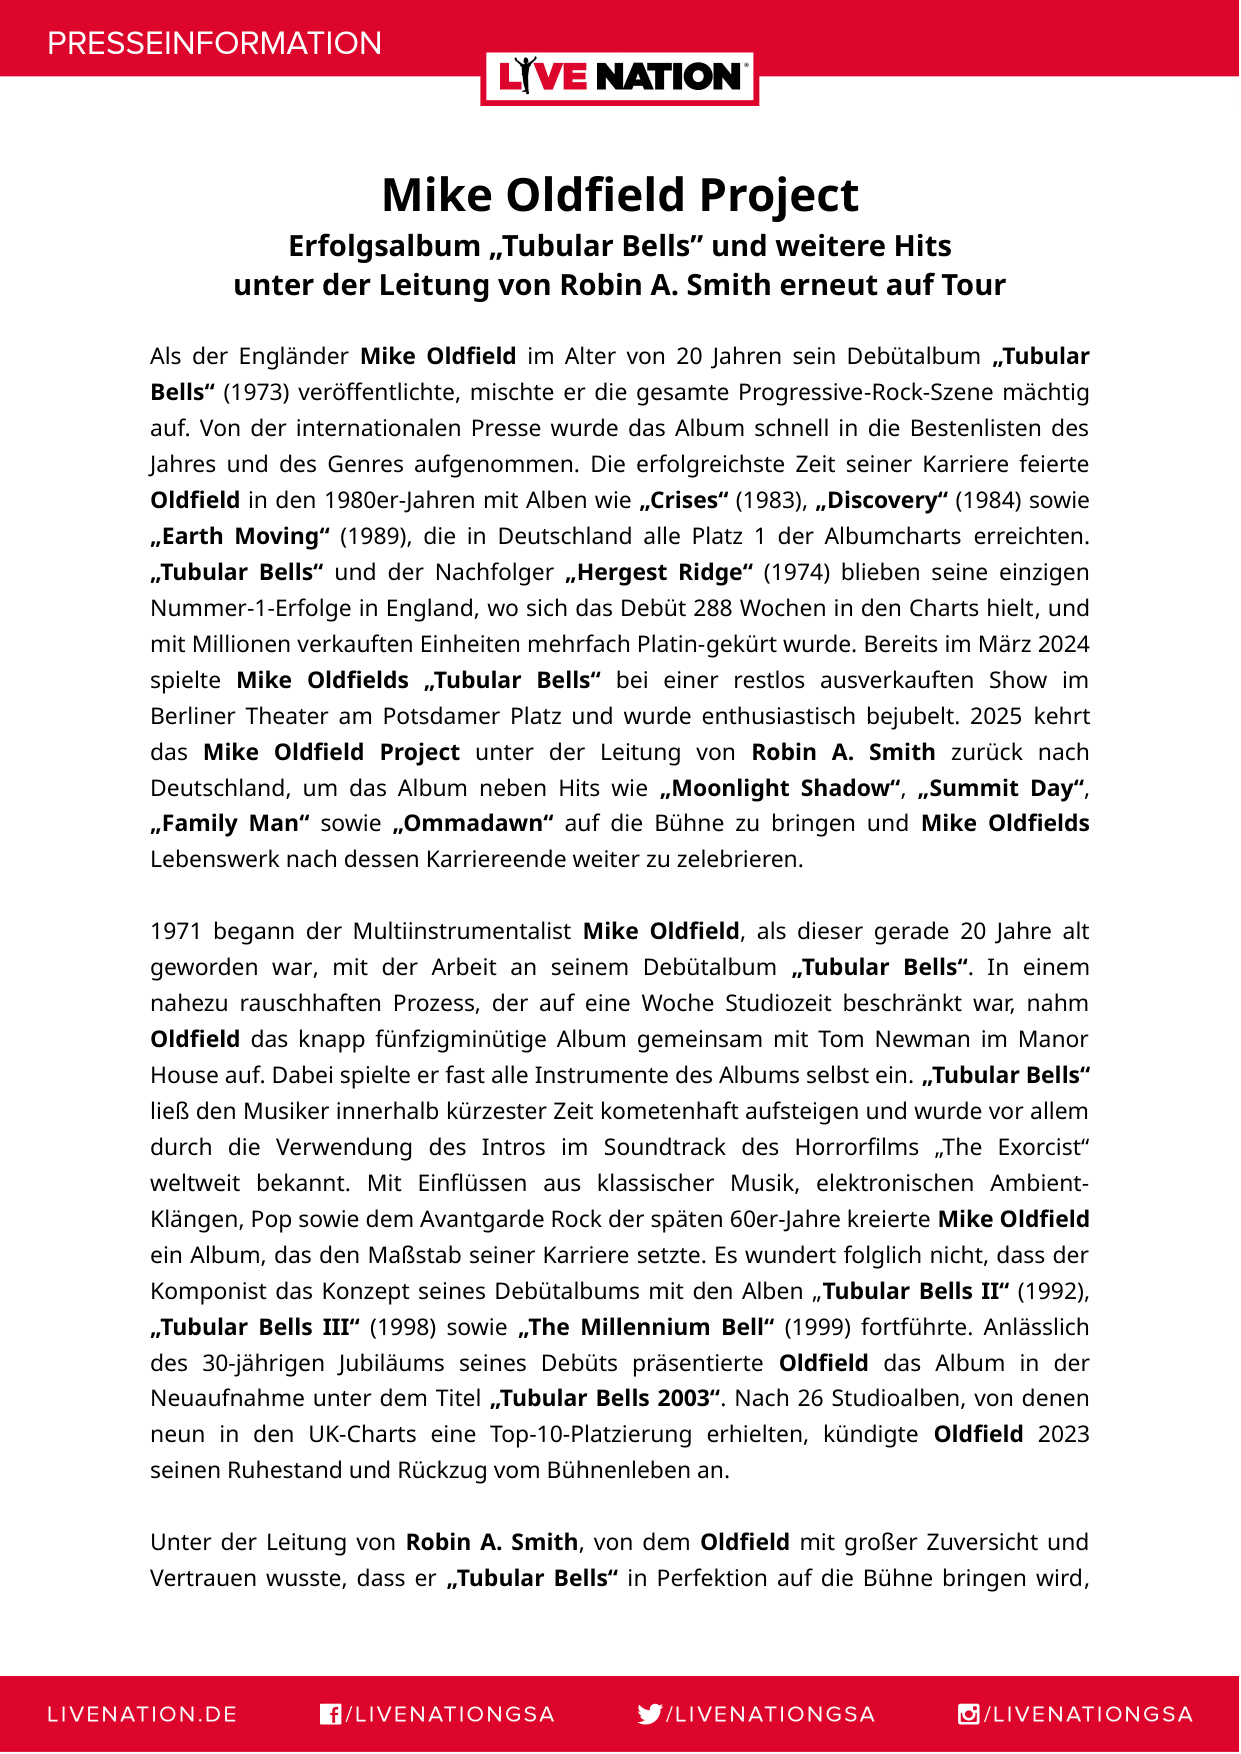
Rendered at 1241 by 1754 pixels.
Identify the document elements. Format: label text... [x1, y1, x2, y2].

picture [0, 1676, 1239, 1752]
picture [0, 0, 1239, 106]
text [150, 1526, 1090, 1593]
text Erfolgsalbum „Tubular Bells” und weitere Hits [150, 225, 1090, 264]
text unter der Leitung von Robin A. Smith erneut auf Tour [150, 264, 1090, 304]
text 1971 begann der Multiinstrumentalist Mike Oldfield, als dieser gerade 20 Jahre alt geworden war, mit der Arbeit an seinem Debütalbum „Tubular Bells“. In einem nahezu rauschhaften Prozess, der auf eine Woche Studiozeit beschränkt war, nahm Oldfield das knapp fünfzigminütige Album gemeinsam mit Tom Newman im Manor House auf. Dabei spielte er fast alle Instrumente des Albums selbst ein. „Tubular Bells“ ließ den Musiker innerhalb kürzester Zeit kometenhaft aufsteigen und wurde vor allem durch die Verwendung des Intros im Soundtrack des Horrorfilms „The Exorcist“ weltweit bekannt. Mit Einflüssen aus klassischer Musik, elektronischen Ambient-Klängen, Pop sowie dem Avantgarde Rock der späten 60er-Jahre kreierte Mike Oldfield ein Album, das den Maßstab seiner Karriere setzte. Es wundert folglich nicht, dass der Komponist das Konzept seines Debütalbums mit den Alben „Tubular Bells II“ (1992), „Tubular Bells III“ (1998) sowie „The Millennium Bell“ (1999) fortführte. Anlässlich des 30-jährigen Jubiläums seines Debüts präsentierte Oldfield das Album in der Neuaufnahme unter dem Titel „Tubular Bells 2003“. Nach 26 Studioalben, von denen neun in den UK-Charts eine Top-10-Platzierung erhielten, kündigte Oldfield 2023 seinen Ruhestand und Rückzug vom Bühnenleben an. [150, 915, 1090, 1486]
text Als der Engländer Mike Oldfield im Alter von 20 Jahren sein Debütalbum „Tubular Bells“ (1973) veröffentlichte, mischte er die gesamte Progressive-Rock-Szene mächtig auf. Von der internationalen Presse wurde das Album schnell in die Bestenlisten des Jahres und des Genres aufgenommen. Die erfolgreichste Zeit seiner Karriere feierte Oldfield in den 1980er-Jahren mit Alben wie „Crises“ (1983), „Discovery“ (1984) sowie „Earth Moving“ (1989), die in Deutschland alle Platz 1 der Albumcharts erreichten. „Tubular Bells“ und der Nachfolger „Hergest Ridge“ (1974) blieben seine einzigen Nummer-1-Erfolge in England, wo sich das Debüt 288 Wochen in den Charts hielt, und mit Millionen verkauften Einheiten mehrfach Platin-gekürt wurde. Bereits im März 2024 spielte Mike Oldfields „Tubular Bells“ bei einer restlos ausverkauften Show im Berliner Theater am Potsdamer Platz und wurde enthusiastisch bejubelt. 2025 kehrt das Mike Oldfield Project unter der Leitung von Robin A. Smith zurück nach Deutschland, um das Album neben Hits wie „Moonlight Shadow“, „Summit Day“, „Family Man“ sowie „Ommadawn“ auf die Bühne zu bringen und Mike Oldfields Lebenswerk nach dessen Karriereende weiter zu zelebrieren. [150, 340, 1090, 874]
title Mike Oldfield Project [150, 162, 1090, 225]
